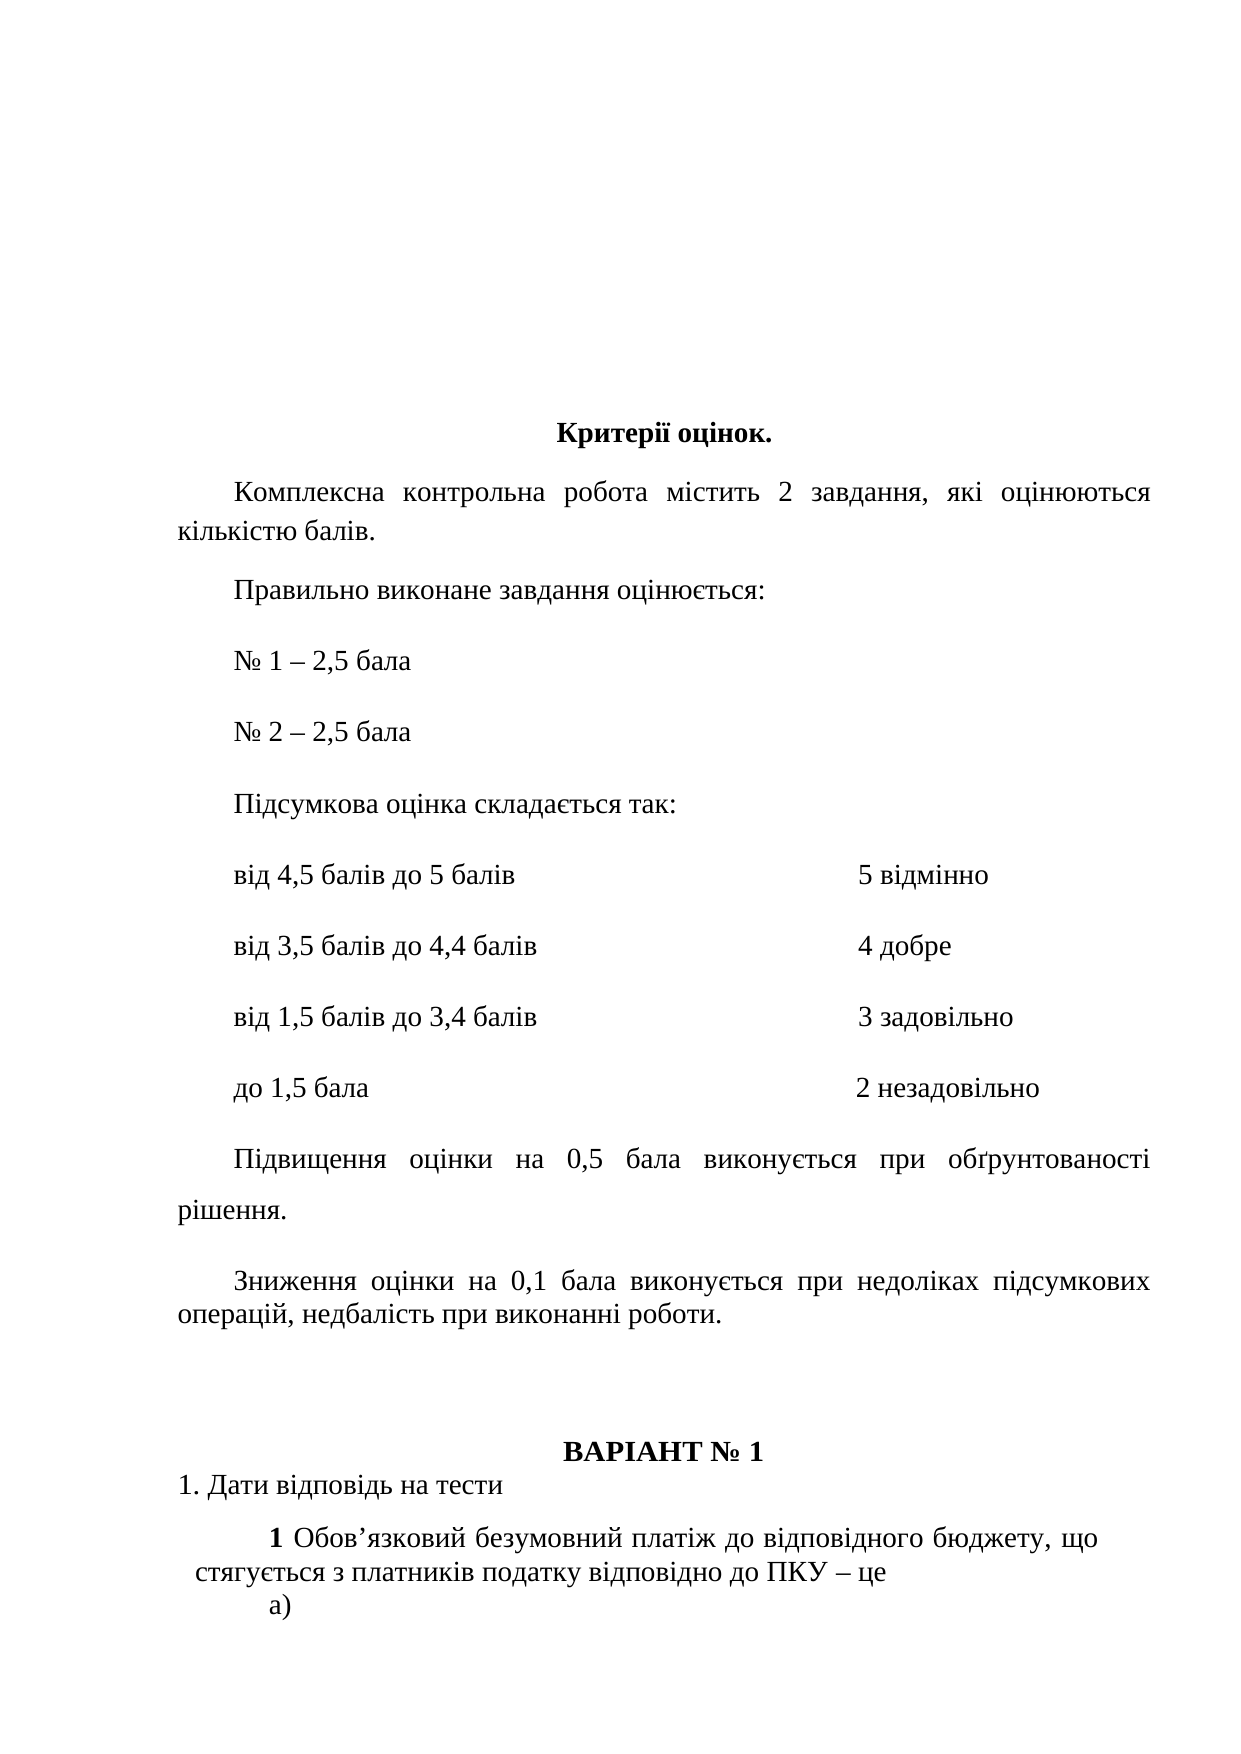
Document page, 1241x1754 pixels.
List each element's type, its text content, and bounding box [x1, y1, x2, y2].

text від 3,5 балів до 4,4 балів 4 добре [177, 928, 1152, 962]
text Підвищення оцінки на 0,5 бала виконується при обґрунтованості рішення. [177, 1141, 1152, 1225]
text від 1,5 балів до 3,4 балів 3 задовільно [177, 999, 1152, 1033]
text ВАРІАНТ № 1 [401, 1434, 926, 1467]
text до 1,5 бала 2 незадовільно [177, 1070, 1152, 1104]
text Комплексна контрольна робота містить 2 завдання, які оцінюються кількістю балів. [177, 474, 1152, 546]
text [269, 1587, 435, 1621]
text № 1 – 2,5 бала [177, 643, 1152, 677]
text № 2 – 2,5 бала [177, 714, 1152, 748]
text Зниження оцінки на 0,1 бала виконується при недоліках підсумкових операцій, недбалість при виконанні роботи. [177, 1263, 1152, 1330]
text 1. Дати відповідь на тести [177, 1467, 926, 1501]
text Підсумкова оцінка складається так: [177, 786, 1152, 819]
text Критерії оцінок. [177, 415, 1152, 448]
text Правильно виконане завдання оцінюється: [177, 572, 1152, 606]
text від 4,5 балів до 5 балів 5 відмінно [177, 857, 1152, 890]
list Обов’язковий безумовний платіж до відповідного бюджету, що стягується з платників податку відповідно до ПКУ – це [195, 1520, 1102, 1587]
